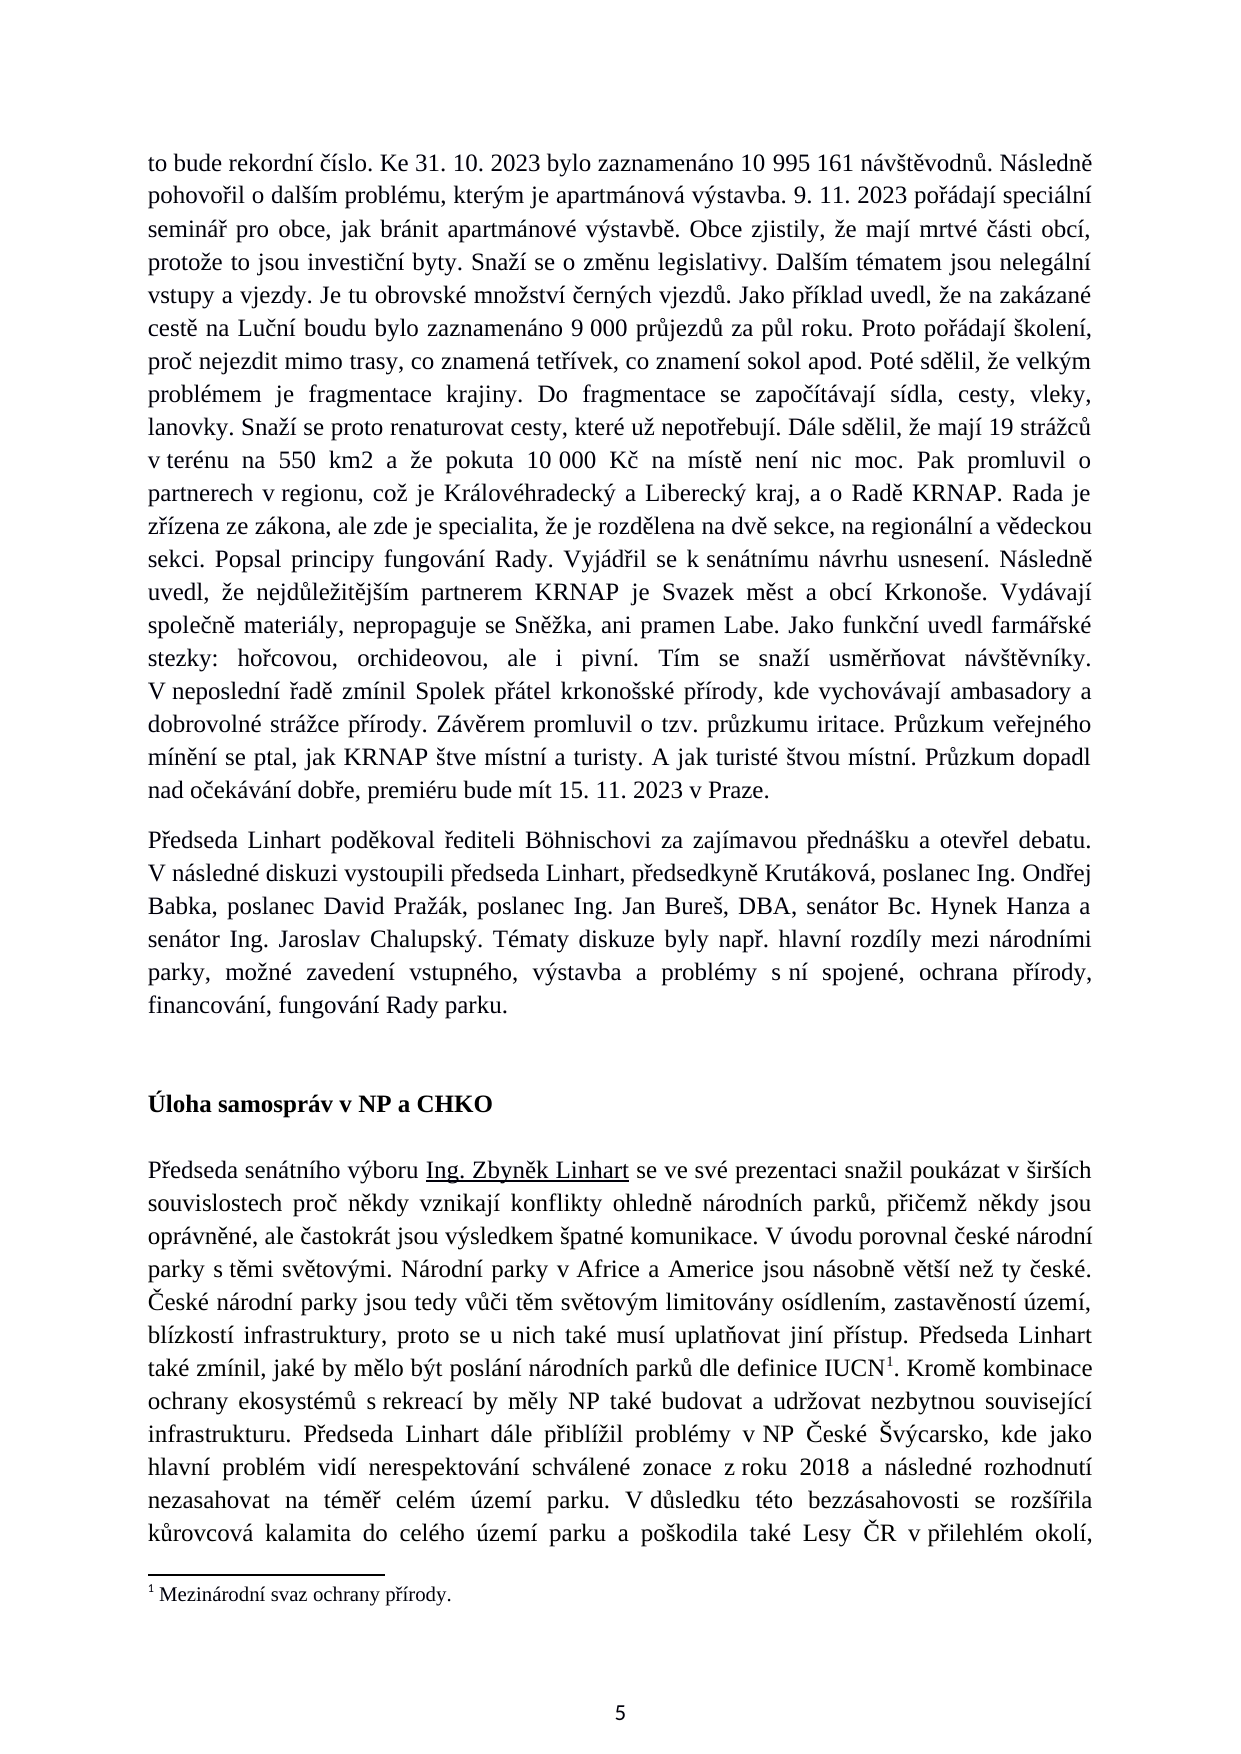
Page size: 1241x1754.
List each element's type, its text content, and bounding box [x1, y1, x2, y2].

text Úloha samospráv v NP a CHKO [148, 1089, 1093, 1118]
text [148, 148, 1093, 804]
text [148, 1155, 1093, 1547]
text Předseda Linhart poděkoval řediteli Böhnischovi za zajímavou přednášku a otevřel debatu. V následné diskuzi vystoupili předseda Linhart, předsedkyně Krutáková, poslanec Ing. Ondřej Babka, poslanec David Pražák, poslanec Ing. Jan Bureš, DBA, senátor Bc. Hynek Hanza a senátor Ing. Jaroslav Chalupský. Tématy diskuze byly např. hlavní rozdíly mezi národními parky, možné zavedení vstupného, výstavba a problémy s ní spojené, ochrana přírody, financování, fungování Rady parku. [148, 825, 1093, 1018]
